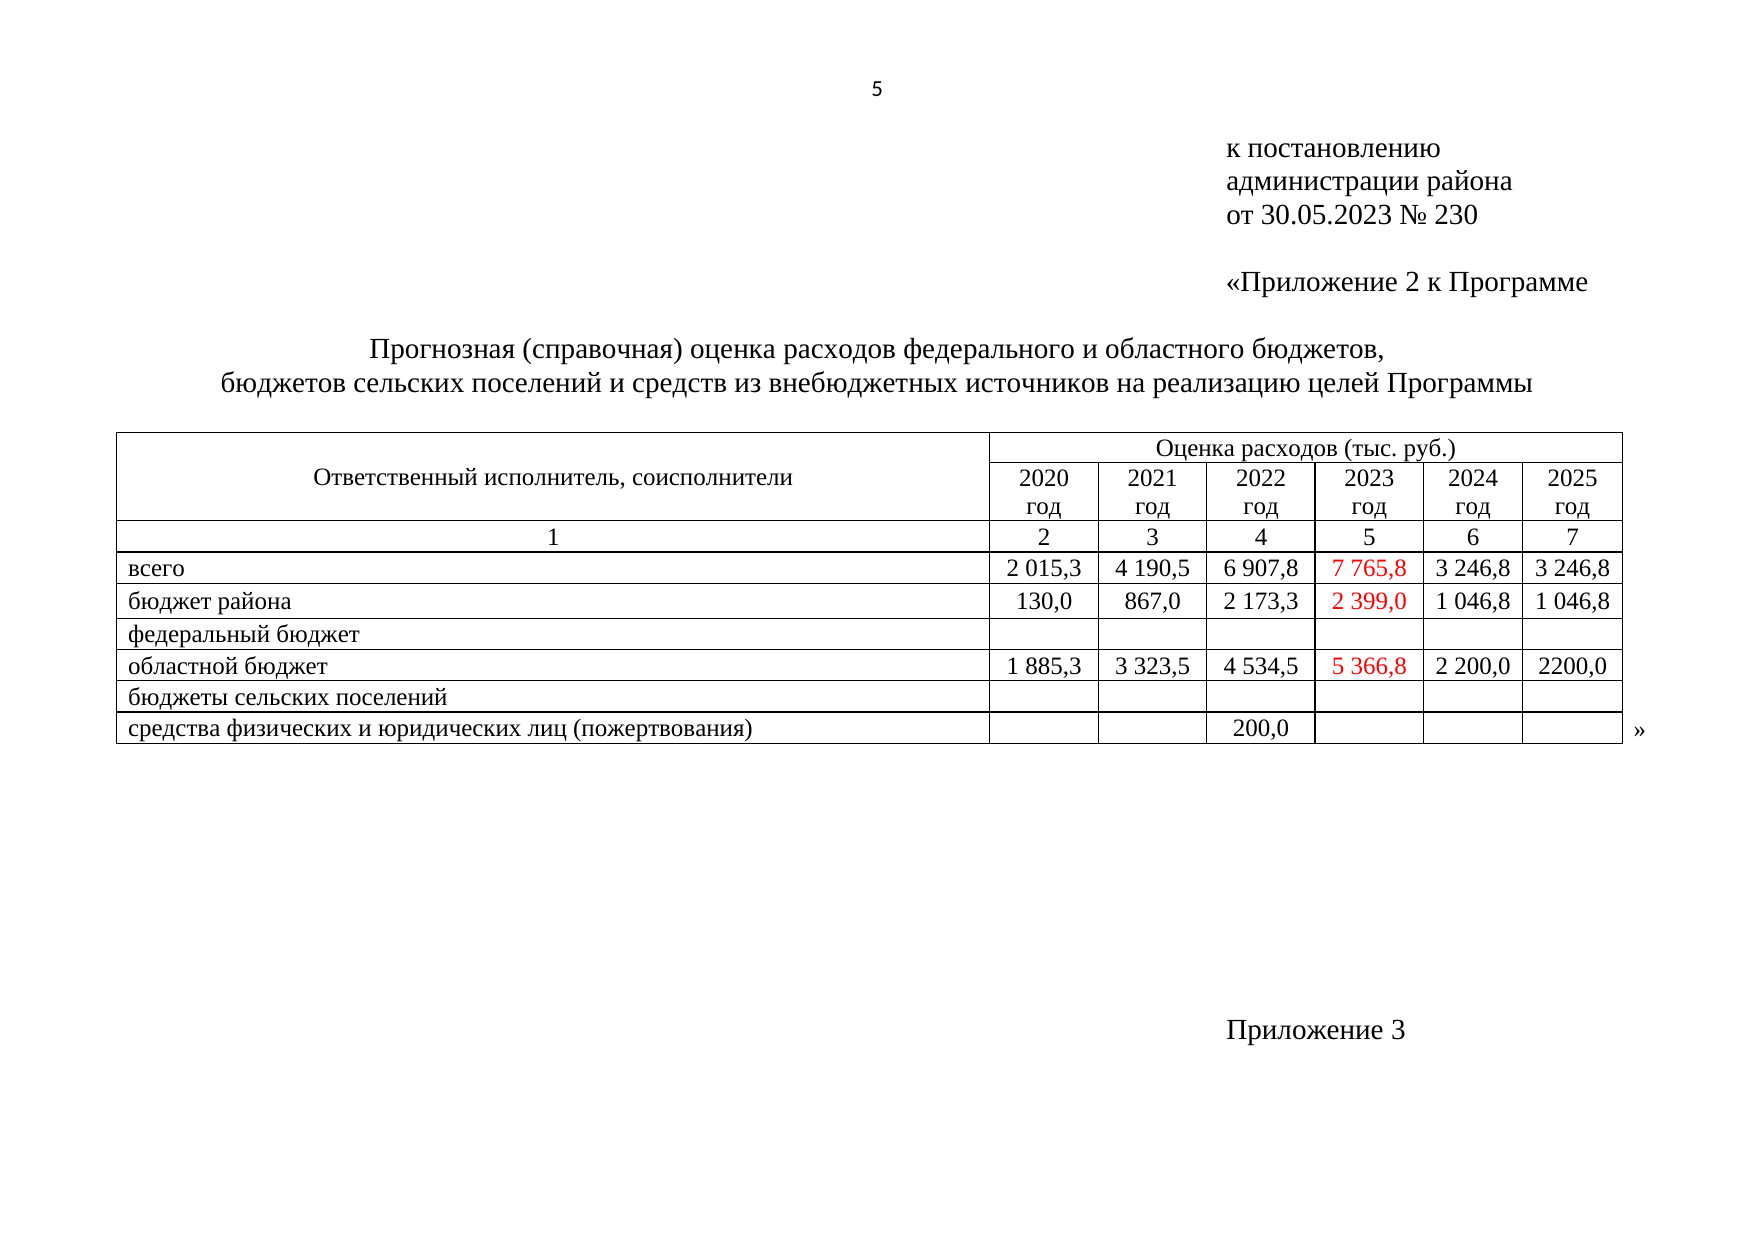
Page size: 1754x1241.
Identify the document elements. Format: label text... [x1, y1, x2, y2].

table_cell 4 534,5 [1207, 650, 1314, 680]
text Прогнозная (справочная) оценка расходов федерального и областного бюджетов, [118, 331, 1636, 365]
table_cell 1 [117, 521, 989, 551]
table_cell 867,0 [1099, 584, 1206, 618]
table_cell [1207, 619, 1314, 649]
table_cell 1 885,3 [990, 650, 1098, 680]
table_cell федеральный бюджет [117, 619, 989, 649]
table_cell [1099, 681, 1206, 711]
text Приложение 3 [1152, 1012, 1636, 1046]
table_cell 5 366,8 [1316, 650, 1423, 680]
table_cell [1099, 619, 1206, 649]
table_cell [1316, 681, 1423, 711]
table_cell 7 [1523, 521, 1622, 551]
table_cell 1 046,8 [1424, 584, 1522, 618]
table_cell [1424, 619, 1522, 649]
table_cell 2023 год [1316, 463, 1423, 520]
table_cell [1523, 713, 1622, 743]
table_cell 2024 год [1424, 463, 1522, 520]
table_cell 1 046,8 [1523, 584, 1622, 618]
table_cell 130,0 [990, 584, 1098, 618]
table_cell [1316, 713, 1423, 743]
table_cell 3 [1099, 521, 1206, 551]
table_cell [990, 713, 1098, 743]
table_cell 2021 год [1099, 463, 1206, 520]
table_cell 2 173,3 [1207, 584, 1314, 618]
table_cell [1207, 681, 1314, 711]
table_cell 6 907,8 [1207, 553, 1314, 583]
table_cell бюджеты сельских поселений [117, 681, 989, 711]
table_cell 2 399,0 [1316, 584, 1423, 618]
table_cell 3 246,8 [1424, 553, 1522, 583]
table_cell 2 200,0 [1424, 650, 1522, 680]
text «Приложение 2 к Программе [1226, 264, 1636, 298]
table_cell [990, 681, 1098, 711]
table_header Оценка расходов (тыс. руб.) [990, 433, 1622, 462]
table_cell всего [117, 553, 989, 583]
table_cell 2020 год [990, 463, 1098, 520]
table_cell 3 246,8 [1523, 553, 1622, 583]
table_cell средства физических и юридических лиц (пожертвования) [117, 713, 989, 743]
table_cell 4 [1207, 521, 1314, 551]
text от 30.05.2023 № 230 [1152, 197, 1636, 231]
table_cell 200,0 [1207, 713, 1314, 743]
table_cell [1523, 619, 1622, 649]
table_cell 2 [990, 521, 1098, 551]
table_cell [1099, 713, 1206, 743]
table_cell 7 765,8 [1316, 553, 1423, 583]
table_header » [1623, 432, 1672, 743]
table_cell [1424, 681, 1522, 711]
table_cell 2025 год [1523, 463, 1622, 520]
text администрации района [1152, 163, 1636, 197]
table_cell [1316, 619, 1423, 649]
text к постановлению [1152, 130, 1636, 163]
table_cell 2 015,3 [990, 553, 1098, 583]
table_header Ответственный исполнитель, соисполнители [117, 433, 989, 520]
table_cell [990, 619, 1098, 649]
table_cell 2022 год [1207, 463, 1314, 520]
table_cell бюджет района [117, 584, 989, 618]
table_cell 2200,0 [1523, 650, 1622, 680]
table_cell 4 190,5 [1099, 553, 1206, 583]
text бюджетов сельских поселений и средств из внебюджетных источников на реализацию целей Программы [118, 365, 1636, 398]
table_cell [1523, 681, 1622, 711]
table_cell [1424, 713, 1522, 743]
table_cell областной бюджет [117, 650, 989, 680]
table_cell 5 [1316, 521, 1423, 551]
table_cell 3 323,5 [1099, 650, 1206, 680]
table_cell 6 [1424, 521, 1522, 551]
